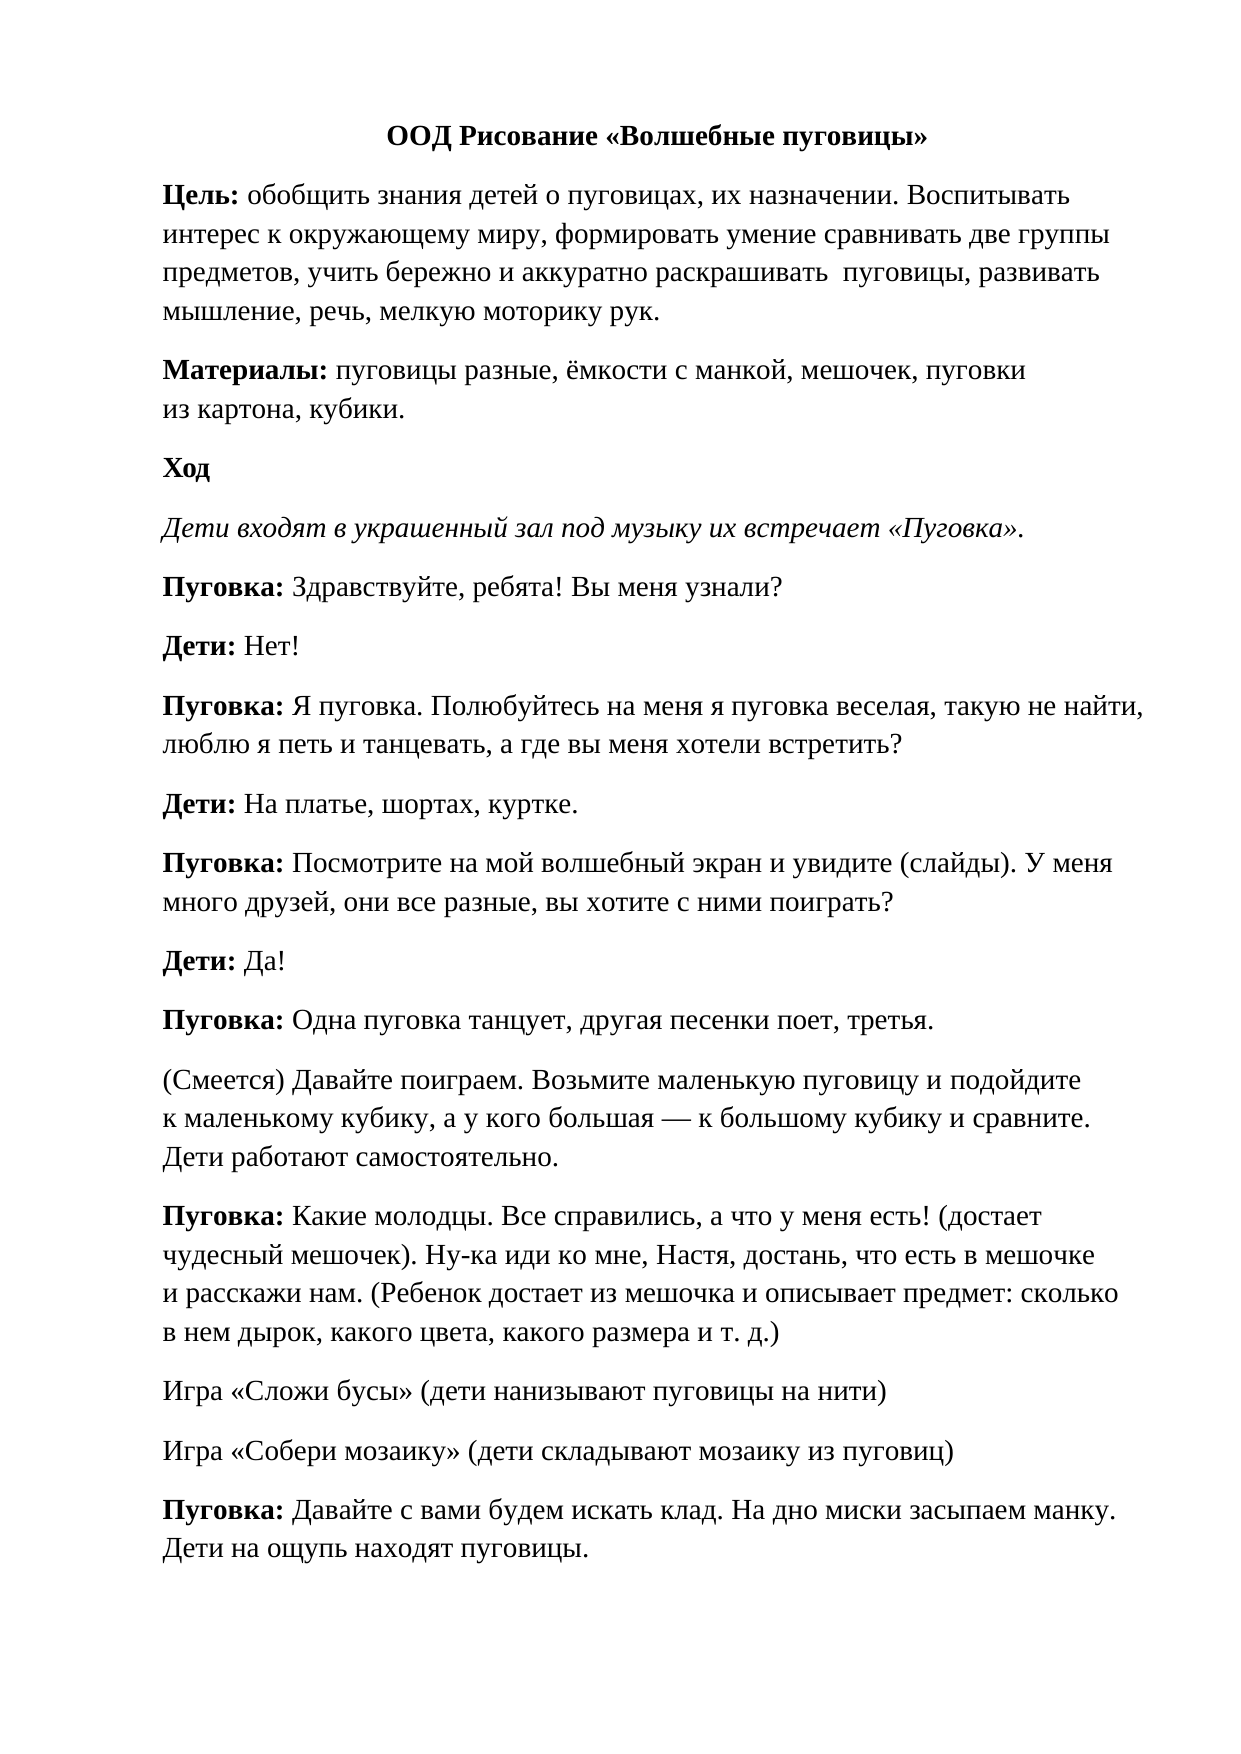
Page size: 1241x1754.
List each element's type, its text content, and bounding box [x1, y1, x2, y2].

text Пуговка: Я пуговка. Полюбуйтесь на меня я пуговка веселая, такую не найти, люблю я петь и танцевать, а где вы меня хотели встретить? [162, 688, 1152, 760]
text Дети входят в украшенный зал под музыку их встречает «Пуговка». [162, 510, 1152, 543]
text Цель: обобщить знания детей о пуговицах, их назначении. Воспитывать интерес к окружающему миру, формировать умение сравнивать две группы предметов, учить бережно и аккуратно раскрашивать пуговицы, развивать мышление, речь, мелкую моторику рук. [162, 177, 1152, 327]
text Пуговка: Какие молодцы. Все справились, а что у меня есть! (достает чудесный мешочек). Ну-ка иди ко мне, Настя, достань, что есть в мешочке и расскажи нам. (Ребенок достает из мешочка и описывает предмет: сколько в нем дырок, какого цвета, какого размера и т. д.) [162, 1198, 1152, 1347]
text Дети: На платье, шортах, куртке. [162, 786, 1152, 819]
text Дети: Нет! [162, 628, 1152, 662]
text Материалы: пуговицы разные, ёмкости с манкой, мешочек, пуговки из картона, кубики. [162, 352, 1152, 424]
text Пуговка: Одна пуговка танцует, другая песенки поет, третья. [162, 1002, 1152, 1036]
text Пуговка: Давайте с вами будем искать клад. На дно миски засыпаем манку. Дети на ощупь находят пуговицы. [162, 1492, 1152, 1564]
text Пуговка: Посмотрите на мой волшебный экран и увидите (слайды). У меня много друзей, они все разные, вы хотите с ними поиграть? [162, 845, 1152, 917]
text ООД Рисование «Волшебные пуговицы» [162, 118, 1152, 152]
text Дети: Да! [162, 943, 1152, 977]
text (Смеется) Давайте поиграем. Возьмите маленькую пуговицу и подойдите к маленькому кубику, а у кого большая — к большому кубику и сравните. Дети работают самостоятельно. [162, 1062, 1152, 1172]
text Игра «Собери мозаику» (дети складывают мозаику из пуговиц) [162, 1433, 1152, 1466]
text Пуговка: Здравствуйте, ребята! Вы меня узнали? [162, 569, 1152, 603]
text Ход [162, 450, 1152, 484]
text Игра «Сложи бусы» (дети нанизывают пуговицы на нити) [162, 1373, 1152, 1407]
